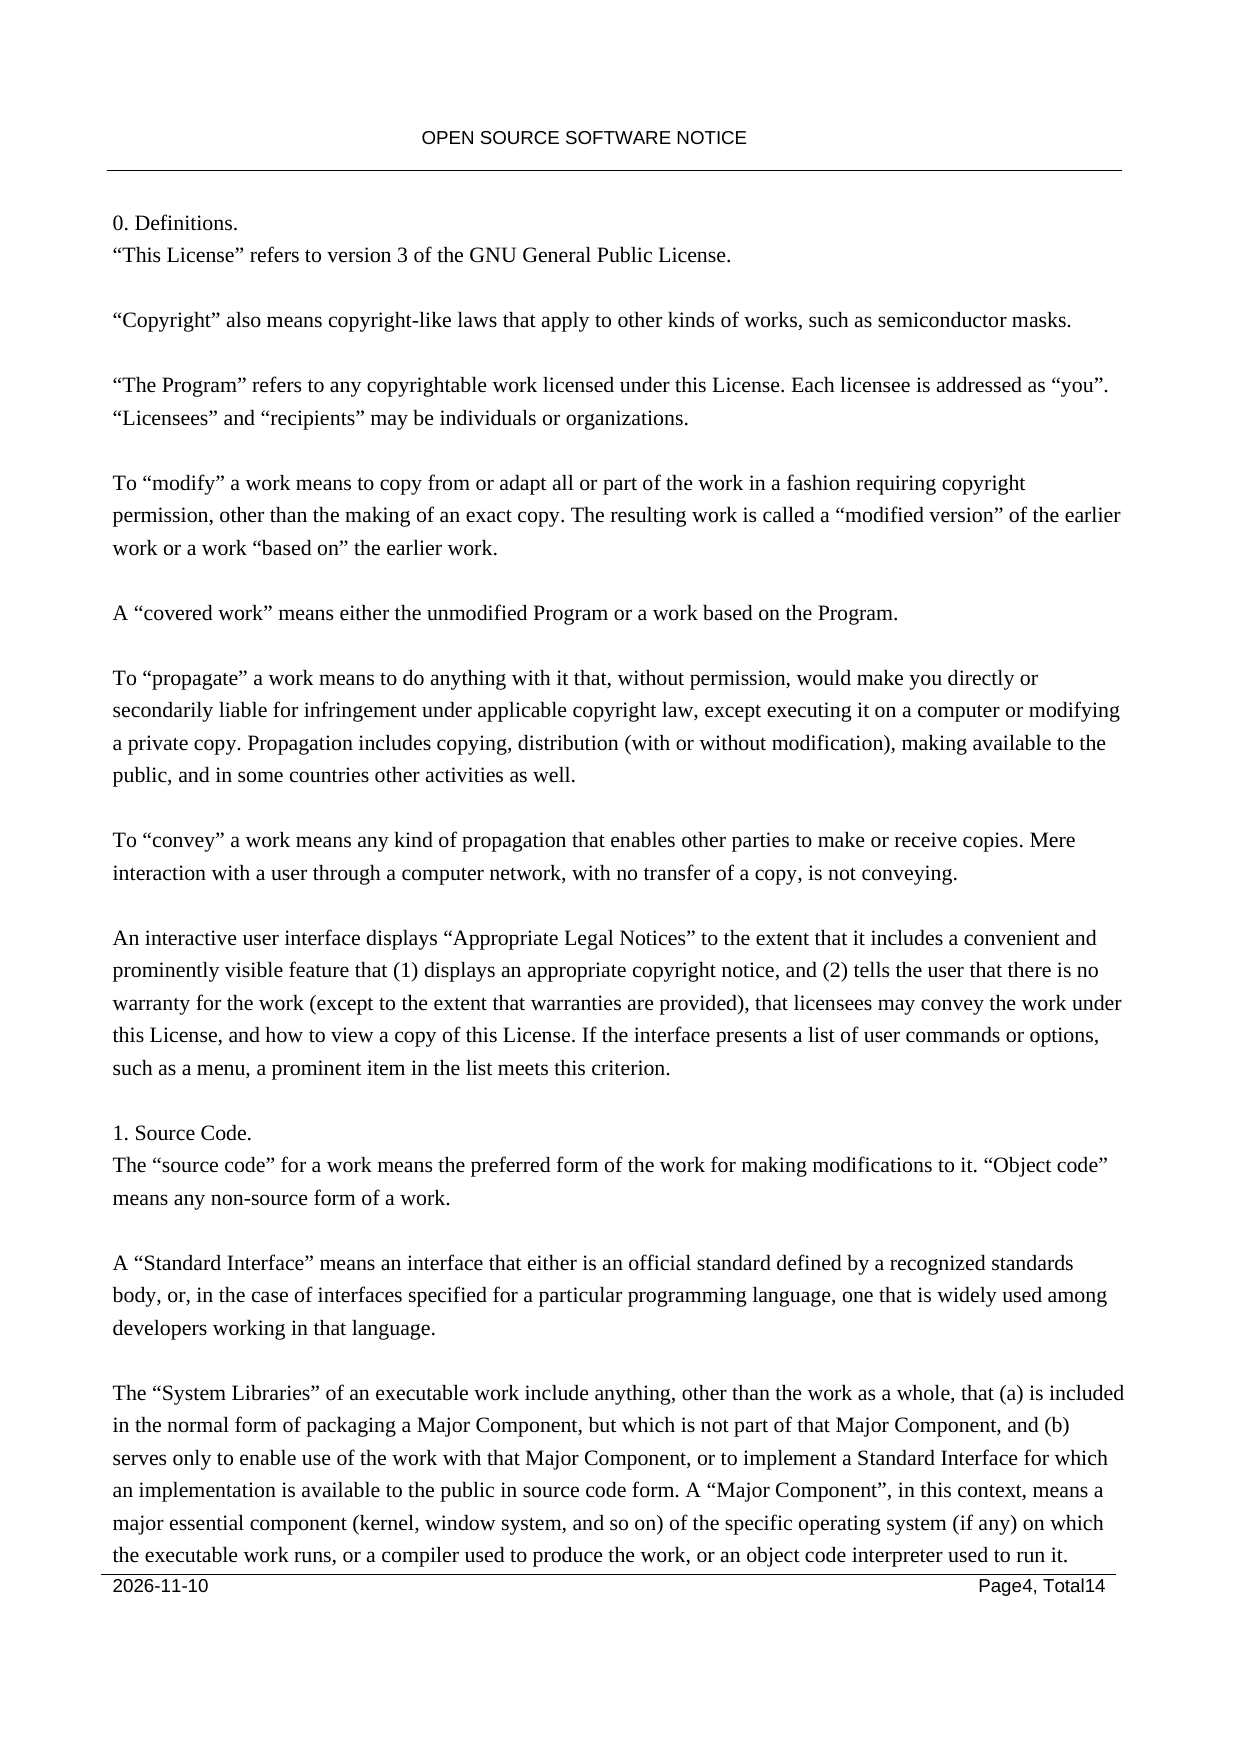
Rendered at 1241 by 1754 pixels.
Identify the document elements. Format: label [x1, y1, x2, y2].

text [112, 206, 1128, 1571]
